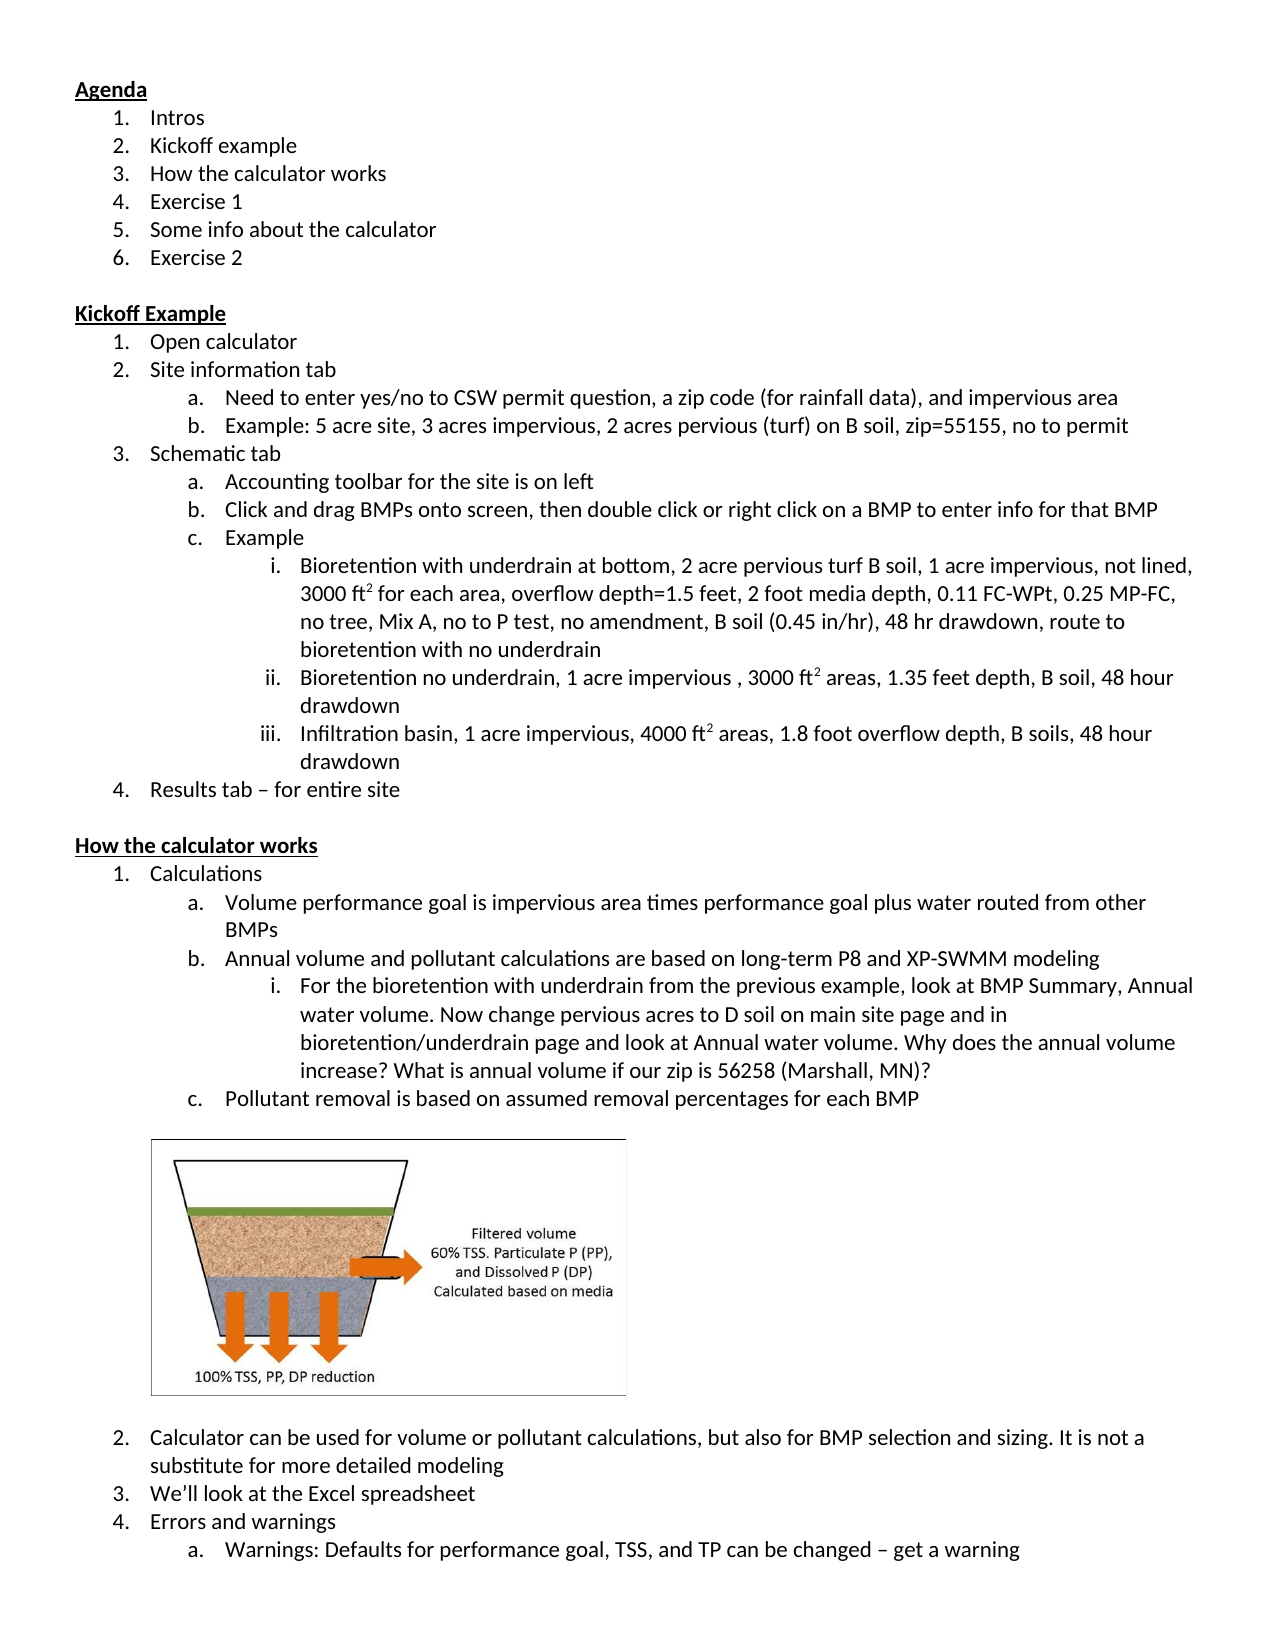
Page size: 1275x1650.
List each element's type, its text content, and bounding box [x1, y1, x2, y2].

list Results tab – for entire site [112, 776, 1200, 803]
list Bioretention no underdrain, 1 acre impervious , 3000 ft2 areas, 1.35 feet depth, B soil, 48 hour drawdown [281, 663, 1200, 719]
text Agenda [75, 75, 1200, 103]
list Infiltration basin, 1 acre impervious, 4000 ft2 areas, 1.8 foot overflow depth, B soils, 48 hour drawdown [281, 719, 1200, 776]
list Example [187, 523, 1200, 551]
list Kickoff example [112, 131, 1200, 159]
picture [150, 1139, 627, 1396]
list How the calculator works [112, 159, 1200, 187]
list Warnings: Defaults for performance goal, TSS, and TP can be changed – get a warning [187, 1535, 1200, 1563]
list Site information tab [112, 355, 1200, 383]
text How the calculator works [75, 832, 1200, 859]
list We’ll look at the Excel spreadsheet [112, 1479, 1200, 1507]
list Errors and warnings [112, 1507, 1200, 1535]
list Accounting toolbar for the site is on left [187, 467, 1200, 495]
list Intros [112, 103, 1200, 131]
list Calculations [112, 859, 1200, 888]
list Bioretention with underdrain at bottom, 2 acre pervious turf B soil, 1 acre impervious, not lined, 3000 ft2 for each area, overflow depth=1.5 feet, 2 foot media depth, 0.11 FC-WPt, 0.25 MP-FC, no tree, Mix A, no to P test, no amendment, B soil (0.45 in/hr), 48 hr drawdown, route to bioretention with no underdrain [281, 551, 1200, 663]
list Volume performance goal is impervious area times performance goal plus water routed from other BMPs [187, 888, 1200, 944]
list Schematic tab [112, 439, 1200, 467]
text Kickoff Example [75, 299, 1200, 327]
list Example: 5 acre site, 3 acres impervious, 2 acres pervious (turf) on B soil, zip=55155, no to permit [187, 411, 1200, 439]
list Open calculator [112, 327, 1200, 355]
list Need to enter yes/no to CSW permit question, a zip code (for rainfall data), and impervious area [187, 383, 1200, 411]
list Calculator can be used for volume or pollutant calculations, but also for BMP selection and sizing. It is not a substitute for more detailed modeling [112, 1423, 1200, 1479]
list Pollutant removal is based on assumed removal percentages for each BMP [187, 1084, 1200, 1112]
list For the bioretention with underdrain from the previous example, look at BMP Summary, Annual water volume. Now change pervious acres to D soil on main site page and in bioretention/underdrain page and look at Annual water volume. Why does the annual volume increase? What is annual volume if our zip is 56258 (Marshall, MN)? [281, 972, 1200, 1084]
list Annual volume and pollutant calculations are based on long-term P8 and XP-SWMM modeling [187, 944, 1200, 972]
list Click and drag BMPs onto screen, then double click or right click on a BMP to enter info for that BMP [187, 495, 1200, 523]
list Exercise 2 [112, 243, 1200, 271]
list Exercise 1 [112, 187, 1200, 215]
list Some info about the calculator [112, 215, 1200, 243]
